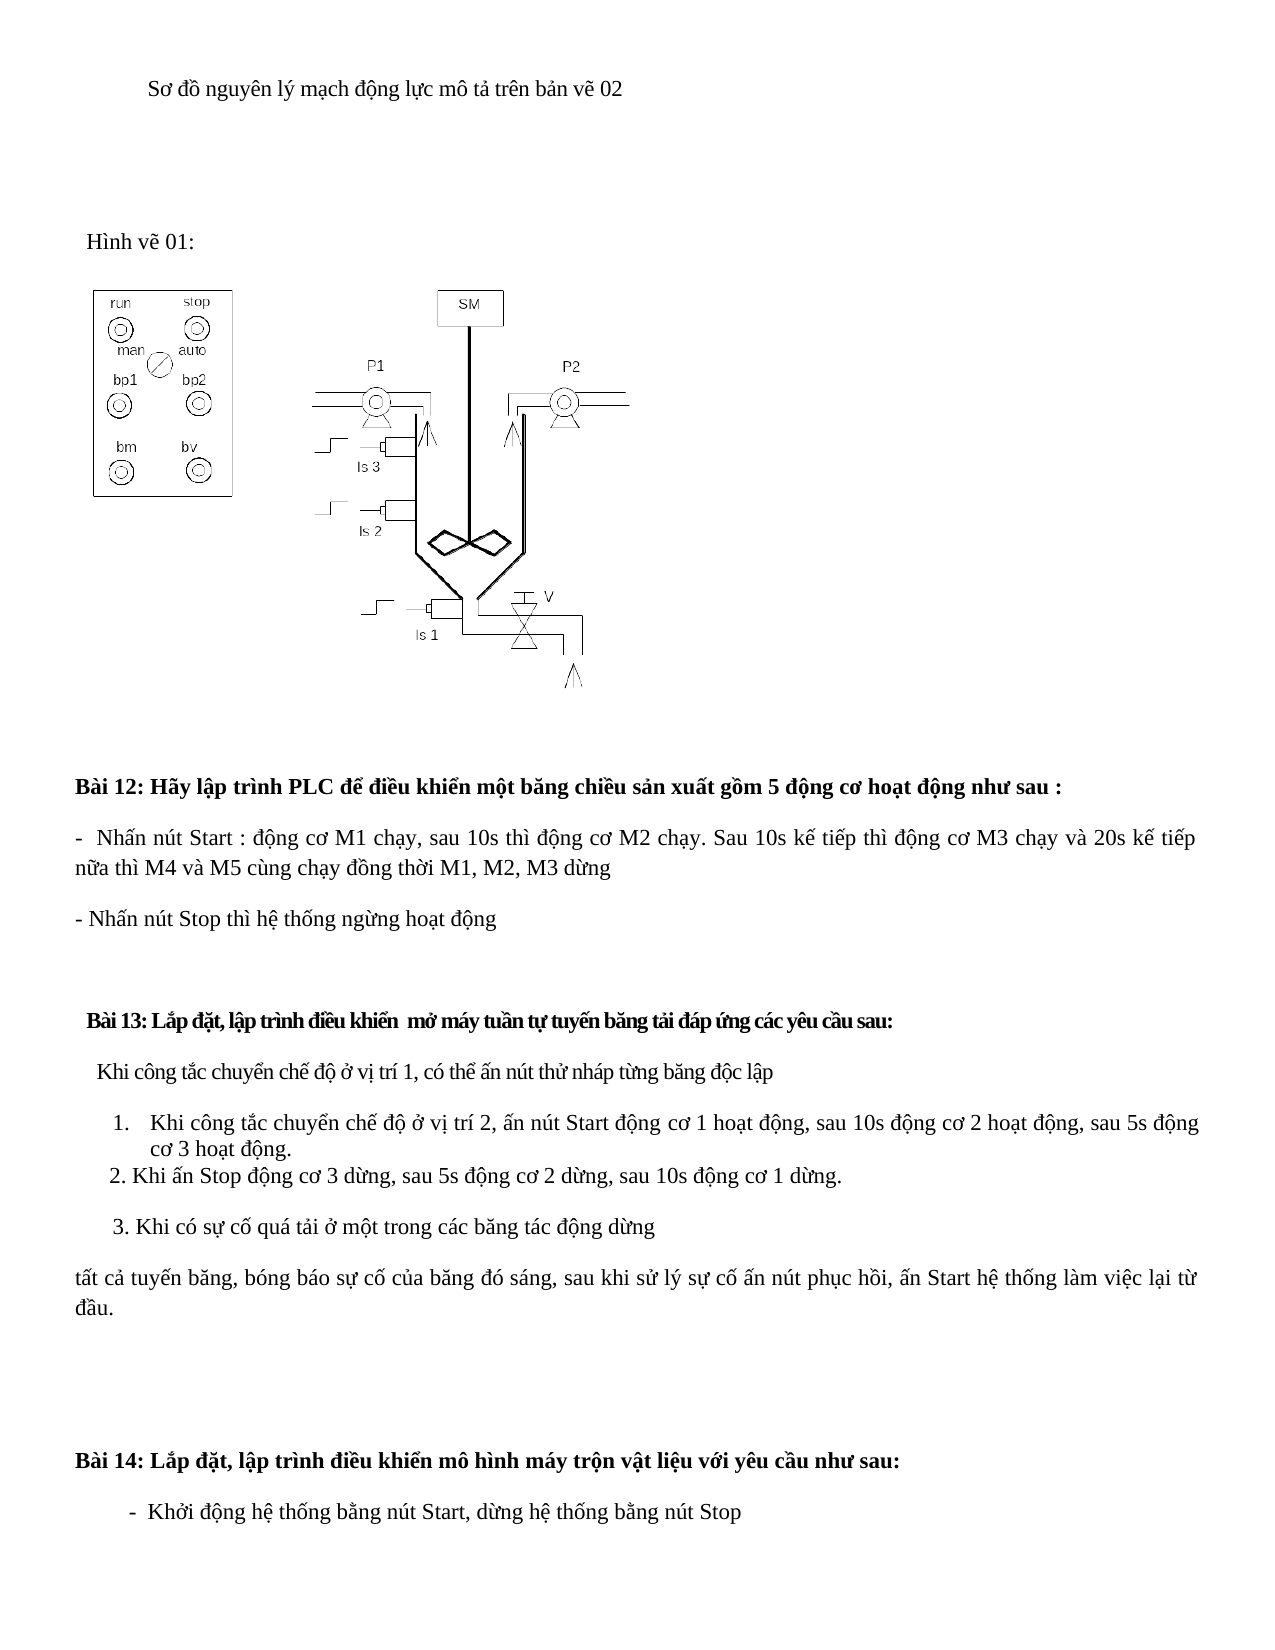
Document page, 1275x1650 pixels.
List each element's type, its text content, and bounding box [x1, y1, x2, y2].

text tất cả tuyến băng, bóng báo sự cố của băng đó sáng, sau khi sử lý sự cố ấn nút phục hồi, ấn Start hệ thống làm việc lại từ đầu. [75, 1264, 1200, 1321]
list Khi công tắc chuyển chế độ ở vị trí 2, ấn nút Start động cơ 1 hoạt động, sau 10s động cơ 2 hoạt động, sau 5s động cơ 3 hoạt động. [112, 1109, 1200, 1162]
text Hình vẽ 01: [86, 228, 1111, 254]
text - Nhấn nút Start : động cơ M1 chạy, sau 10s thì động cơ M2 chạy. Sau 10s kế tiếp thì động cơ M3 chạy và 20s kế tiếp nữa thì M4 và M5 cùng chạy đồng thời M1, M2, M3 dừng [75, 824, 1200, 880]
text 3. Khi có sự cố quá tải ở một trong các băng tác động dừng [112, 1213, 1200, 1239]
text - Khởi động hệ thống bằng nút Start, dừng hệ thống bằng nút Stop [75, 1498, 1200, 1525]
text Sơ đồ nguyên lý mạch động lực mô tả trên bản vẽ 02 [75, 75, 1200, 101]
text Bài 13: Lắp đặt, lập trình điều khiển mở máy tuần tự tuyến băng tải đáp ứng các yêu cầu sau: [86, 1007, 1200, 1033]
text 2. Khi ấn Stop động cơ 3 dừng, sau 5s động cơ 2 dừng, sau 10s động cơ 1 dừng. [86, 1162, 1111, 1188]
text Bài 12: Hãy lập trình PLC để điều khiển một băng chiều sản xuất gồm 5 động cơ hoạt động như sau : [75, 773, 1200, 799]
text Khi công tắc chuyển chế độ ở vị trí 1, có thể ấn nút thử nháp từng băng độc lập [86, 1058, 1200, 1084]
text Bài 14: Lắp đặt, lập trình điều khiển mô hình máy trộn vật liệu với yêu cầu như sau: [75, 1447, 1200, 1474]
text - Nhấn nút Stop thì hệ thống ngừng hoạt động [75, 905, 1200, 931]
